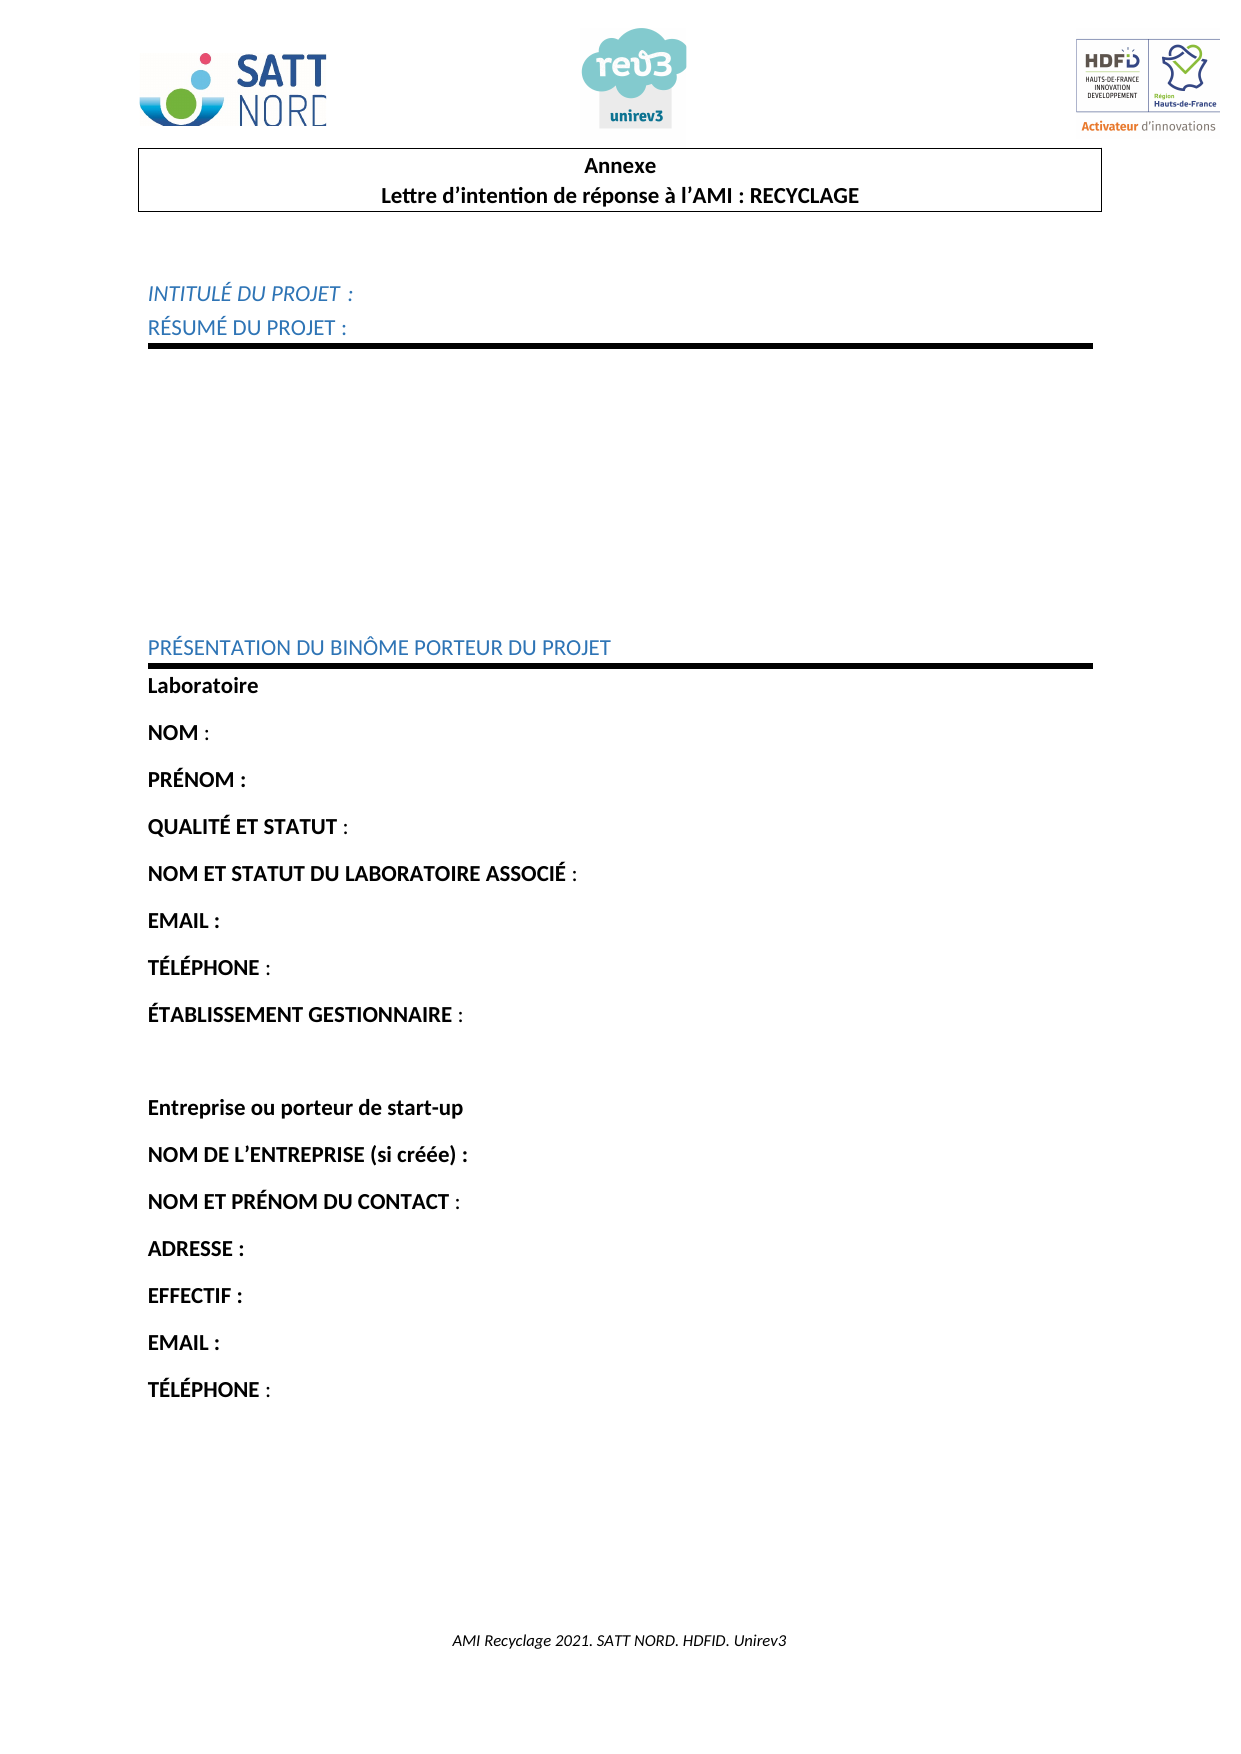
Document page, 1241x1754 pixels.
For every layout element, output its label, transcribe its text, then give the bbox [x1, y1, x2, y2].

text EFFECTIF : [148, 1281, 1093, 1309]
text NOM DE L’ENTREPRISE (si créée) : [148, 1140, 1093, 1168]
text ADRESSE : [148, 1234, 1093, 1262]
text Laboratoire [148, 672, 1093, 699]
subtitle RÉsumÉ du projet : [148, 313, 1093, 343]
text NOM ET PRÉNOM DU CONTACT : [148, 1187, 1093, 1215]
text TÉLÉPHONE : [148, 953, 1093, 981]
text NOM ET STATUT DU LABORATOIRE ASSOCIÉ : [148, 859, 1093, 887]
text Entreprise ou porteur de start-up [148, 1093, 1093, 1121]
text EMAIL : [148, 906, 1093, 934]
subtitle PRÉSENTATION DU BINÔME PORTEUR DU PROJET [148, 633, 1093, 663]
picture [138, 53, 326, 125]
text QUALITÉ ET STATUT : [148, 812, 1093, 840]
text EMAIL : [148, 1328, 1093, 1356]
subtitle INTITULÉ DU PROJET : [148, 279, 1093, 307]
text Lettre d’intention de réponse à l’AMI : RECYCLAGE [139, 178, 1101, 211]
text NOM : [148, 718, 1093, 746]
text Annexe [139, 149, 1101, 178]
text ÉTABLISSEMENT GESTIONNAIRE : [148, 1000, 1093, 1028]
text TÉLÉPHONE : [148, 1375, 1093, 1403]
picture [580, 28, 687, 148]
text PRÉNOM : [148, 765, 1093, 793]
picture [1076, 28, 1220, 139]
